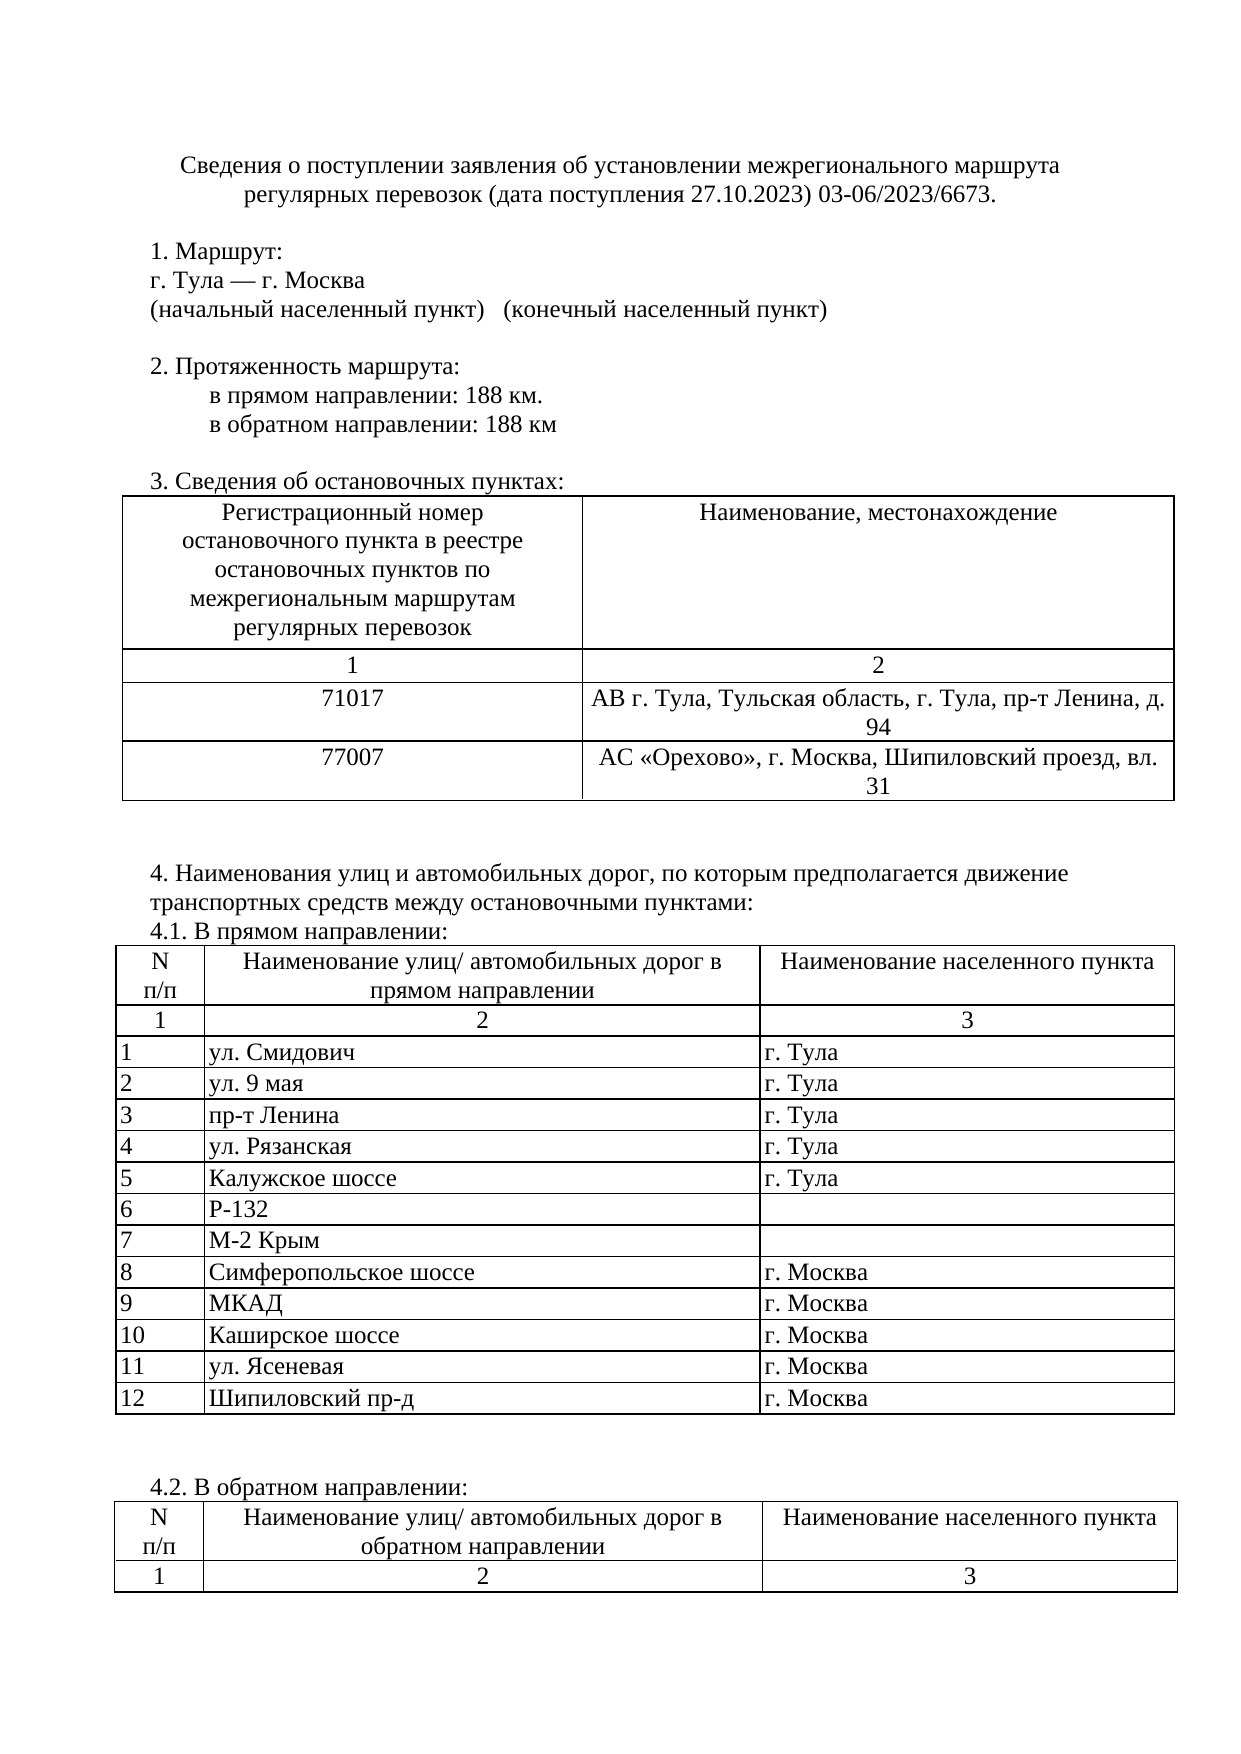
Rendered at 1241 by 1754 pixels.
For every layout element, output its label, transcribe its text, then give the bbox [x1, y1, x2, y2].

table_cell 11 [117, 1352, 204, 1381]
table_cell г. Москва [761, 1352, 1174, 1381]
text в обратном направлении: 188 км [150, 409, 1090, 437]
table_cell 2 [583, 650, 1173, 681]
table_cell ул. 9 мая [205, 1068, 759, 1098]
table_header Регистрационный номер остановочного пункта в реестре остановочных пунктов по межрегиональным маршрутам регулярных перевозок [123, 497, 582, 648]
table_cell ул. Рязанская [205, 1131, 759, 1161]
table_cell 3 [763, 1560, 1177, 1591]
text 4.1. В прямом направлении: [150, 916, 1090, 945]
table_cell 2 [204, 1561, 762, 1591]
table_cell г. Тула [761, 1131, 1174, 1161]
table_cell 1 [117, 1006, 204, 1035]
table_cell 8 [117, 1257, 204, 1287]
table_cell 12 [117, 1383, 204, 1413]
table_cell 9 [117, 1289, 204, 1318]
text 2. Протяженность маршрута: [150, 351, 1090, 380]
text 1. Маршрут: [150, 236, 1090, 265]
table_cell 1 [115, 1561, 203, 1591]
text 4. Наименования улиц и автомобильных дорог, по которым предполагается движение транспортных средств между остановочными пунктами: [150, 858, 1090, 916]
text в прямом направлении: 188 км. [150, 380, 1090, 409]
table_cell АВ г. Тула, Тульская область, г. Тула, пр-т Ленина, д. 94 [583, 683, 1173, 740]
table_cell пр-т Ленина [205, 1100, 759, 1130]
table_cell г. Москва [761, 1320, 1174, 1350]
table_cell ул. Ясеневая [205, 1352, 759, 1381]
table_cell 7 [117, 1226, 204, 1256]
table_cell Симферопольское шоссе [205, 1257, 759, 1287]
table_cell 77007 [123, 742, 582, 799]
text г. Тула — г. Москва [150, 265, 1090, 294]
table_cell 4 [117, 1131, 204, 1161]
text (начальный населенный пункт) (конечный населенный пункт) [150, 294, 1090, 322]
table_cell г. Тула [761, 1163, 1174, 1193]
table_cell Р-132 [205, 1194, 759, 1224]
table_header Наименование населенного пункта [763, 1502, 1177, 1560]
table_cell г. Тула [761, 1100, 1174, 1130]
table_cell 2 [117, 1068, 204, 1098]
table_cell [761, 1194, 1174, 1224]
table_cell г. Тула [761, 1068, 1174, 1098]
table_cell 3 [761, 1006, 1174, 1035]
table_cell МКАД [205, 1289, 759, 1318]
table_cell Каширское шоссе [205, 1320, 759, 1350]
table_cell [761, 1226, 1174, 1256]
table_cell М-2 Крым [205, 1226, 759, 1256]
table_cell 71017 [123, 683, 582, 740]
table_header Наименование, местонахождение [583, 497, 1173, 648]
table_header N п/п [117, 946, 204, 1004]
text 3. Сведения об остановочных пунктах: [150, 466, 1090, 495]
table_header Наименование улиц/ автомобильных дорог в прямом направлении [205, 946, 759, 1004]
table_cell г. Тула [761, 1037, 1174, 1067]
table_header Наименование населенного пункта [761, 946, 1174, 1004]
table_cell 1 [123, 650, 582, 681]
table_cell Калужское шоссе [205, 1163, 759, 1193]
table_cell г. Москва [761, 1289, 1174, 1318]
table_cell г. Москва [761, 1383, 1174, 1413]
table_header Наименование улиц/ автомобильных дорог в обратном направлении [204, 1502, 762, 1560]
table_cell 3 [117, 1100, 204, 1130]
table_cell 6 [117, 1194, 204, 1224]
table_cell 10 [117, 1320, 204, 1350]
table_cell 2 [205, 1006, 759, 1035]
text 4.2. В обратном направлении: [150, 1472, 1090, 1501]
table_cell г. Москва [761, 1257, 1174, 1287]
table_cell 5 [117, 1163, 204, 1193]
table_cell АС «Орехово», г. Москва, Шипиловский проезд, вл. 31 [583, 742, 1173, 799]
text Сведения о поступлении заявления об установлении межрегионального маршрута регулярных перевозок (дата поступления 27.10.2023) 03-06/2023/6673. [150, 150, 1090, 207]
table_cell Шипиловский пр-д [205, 1383, 759, 1413]
table_header N п/п [115, 1502, 203, 1560]
table_cell ул. Смидович [205, 1037, 759, 1067]
table_cell 1 [117, 1037, 204, 1067]
